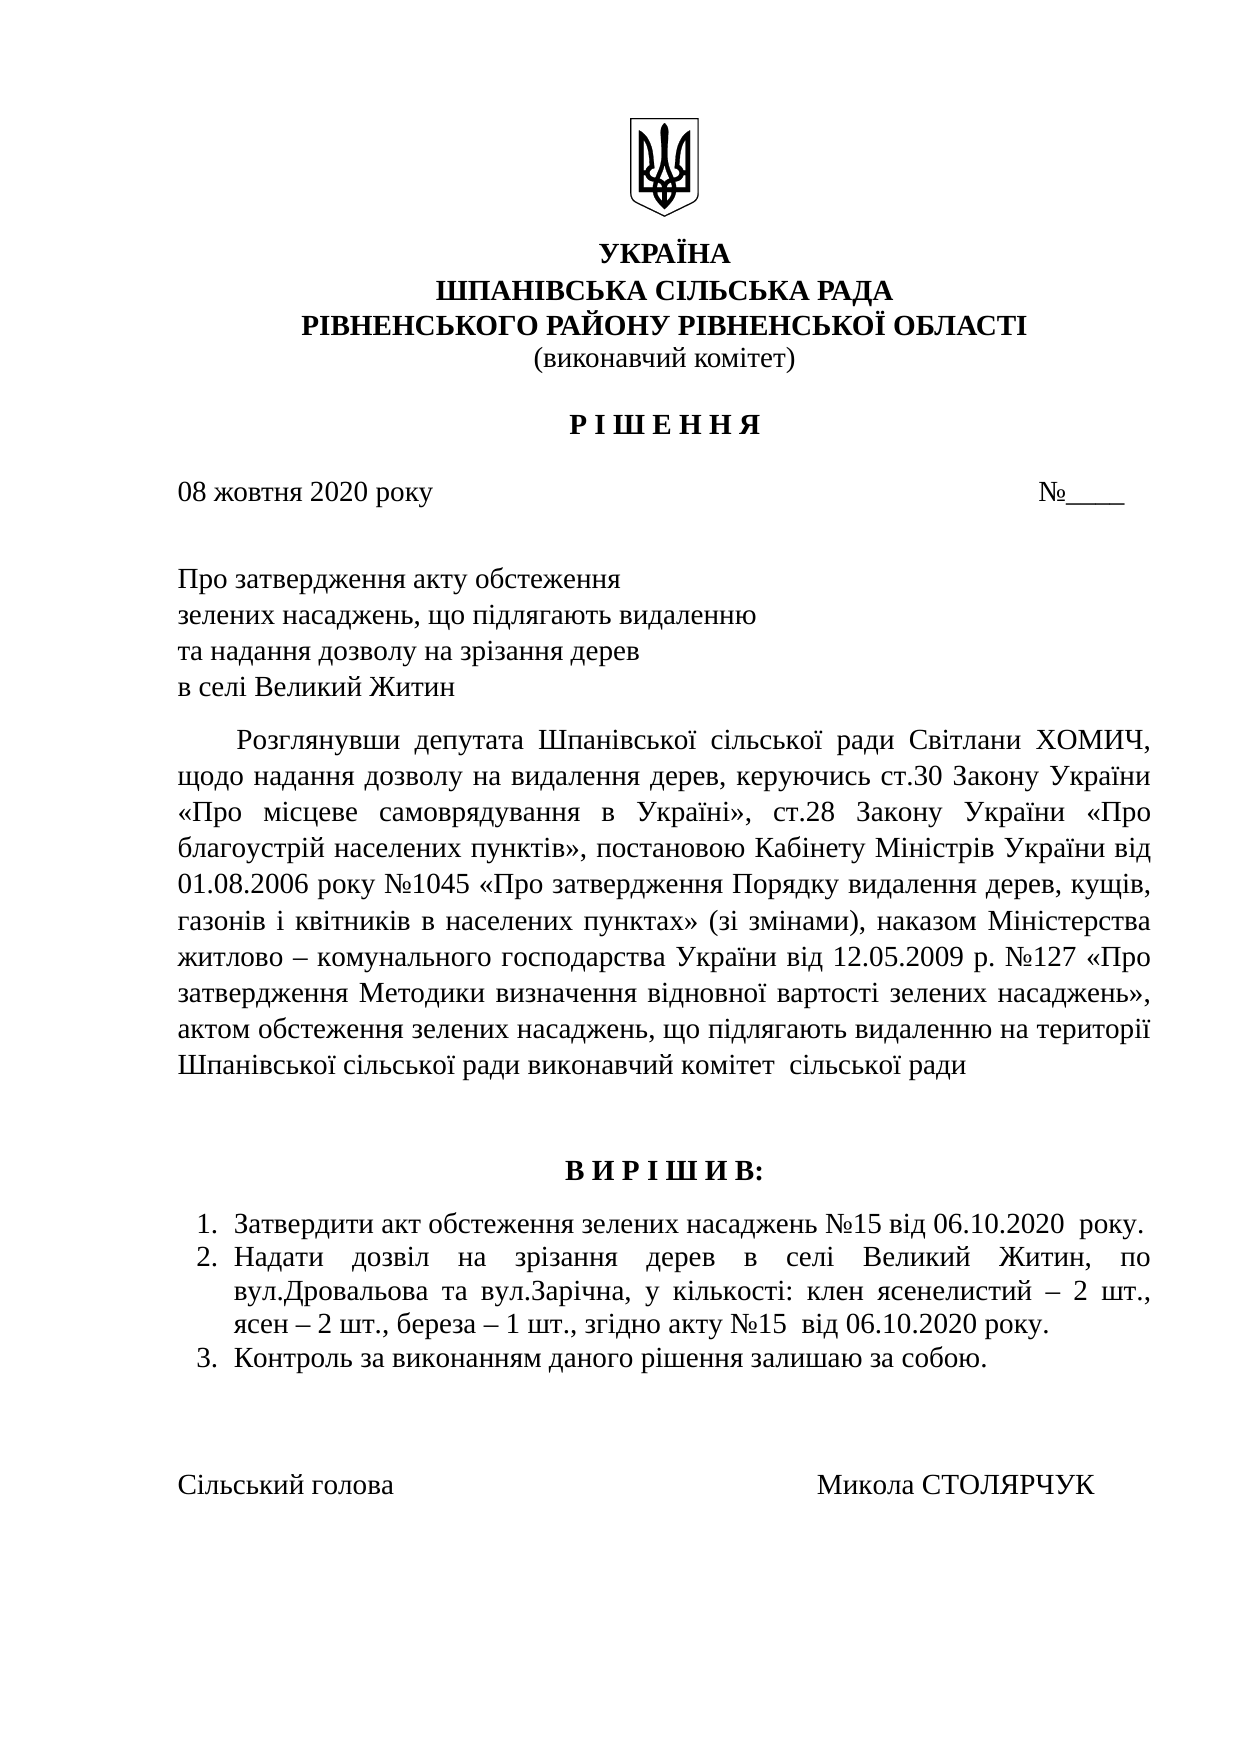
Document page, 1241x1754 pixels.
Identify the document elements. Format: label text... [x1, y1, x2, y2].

text Розглянувши депутата Шпанівської сільської ради Світлани ХОМИЧ, щодо надання дозволу на видалення дерев, керуючись ст.30 Закону України «Про місцеве самоврядування в Україні», ст.28 Закону України «Про благоустрій населених пунктів», постановою Кабінету Міністрів України від 01.08.2006 року №1045 «Про затвердження Порядку видалення дерев, кущів, газонів і квітників в населених пунктах» (зі змінами), наказом Міністерства житлово – комунального господарства України від 12.05.2009 р. №127 «Про затвердження Методики визначення відновної вартості зелених насаджень», актом обстеження зелених насаджень, що підлягають видаленню на території Шпанівської сільської ради виконавчий комітет сільської ради [177, 722, 1152, 1081]
text Сільський голова Микола СТОЛЯРЧУК [177, 1467, 1152, 1501]
text в селі Великий Житин [177, 669, 1152, 703]
text Р І Ш Е Н Н Я [177, 407, 1152, 441]
text Про затвердження акту обстеження [177, 561, 1152, 594]
list Контроль за виконанням даного рішення залишаю за собою. [196, 1340, 1152, 1373]
text В И Р І Ш И В: [177, 1153, 1152, 1186]
subtitle ШПАНІВСЬКА сільська рада [871, 282, 1152, 305]
subtitle ШПАНІВСЬКА сільська рада [177, 282, 853, 305]
text зелених насаджень, що підлягають видаленню [177, 597, 1152, 630]
text (виконавчий комітет) [177, 340, 1152, 374]
text та надання дозволу на зрізання дерев [177, 633, 1152, 667]
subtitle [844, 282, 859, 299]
list Надати дозвіл на зрізання дерев в селі Великий Житин, по вул.Дровальова та вул.Зарічна, у кількості: клен ясенелистий – 2 шт., ясен – 2 шт., береза – 1 шт., згідно акту №15 від 06.10.2020 року. [196, 1239, 1152, 1340]
text Україна [177, 236, 1152, 269]
text 08 жовтня 2020 року №____ [177, 474, 1152, 508]
list Затвердити акт обстеження зелених насаджень №15 від 06.10.2020 року. [196, 1206, 1152, 1239]
text РІВНЕНСЬКОГО РАЙОНУ РІВНЕНСЬКОЇ ОБЛАСТІ [177, 317, 1152, 340]
